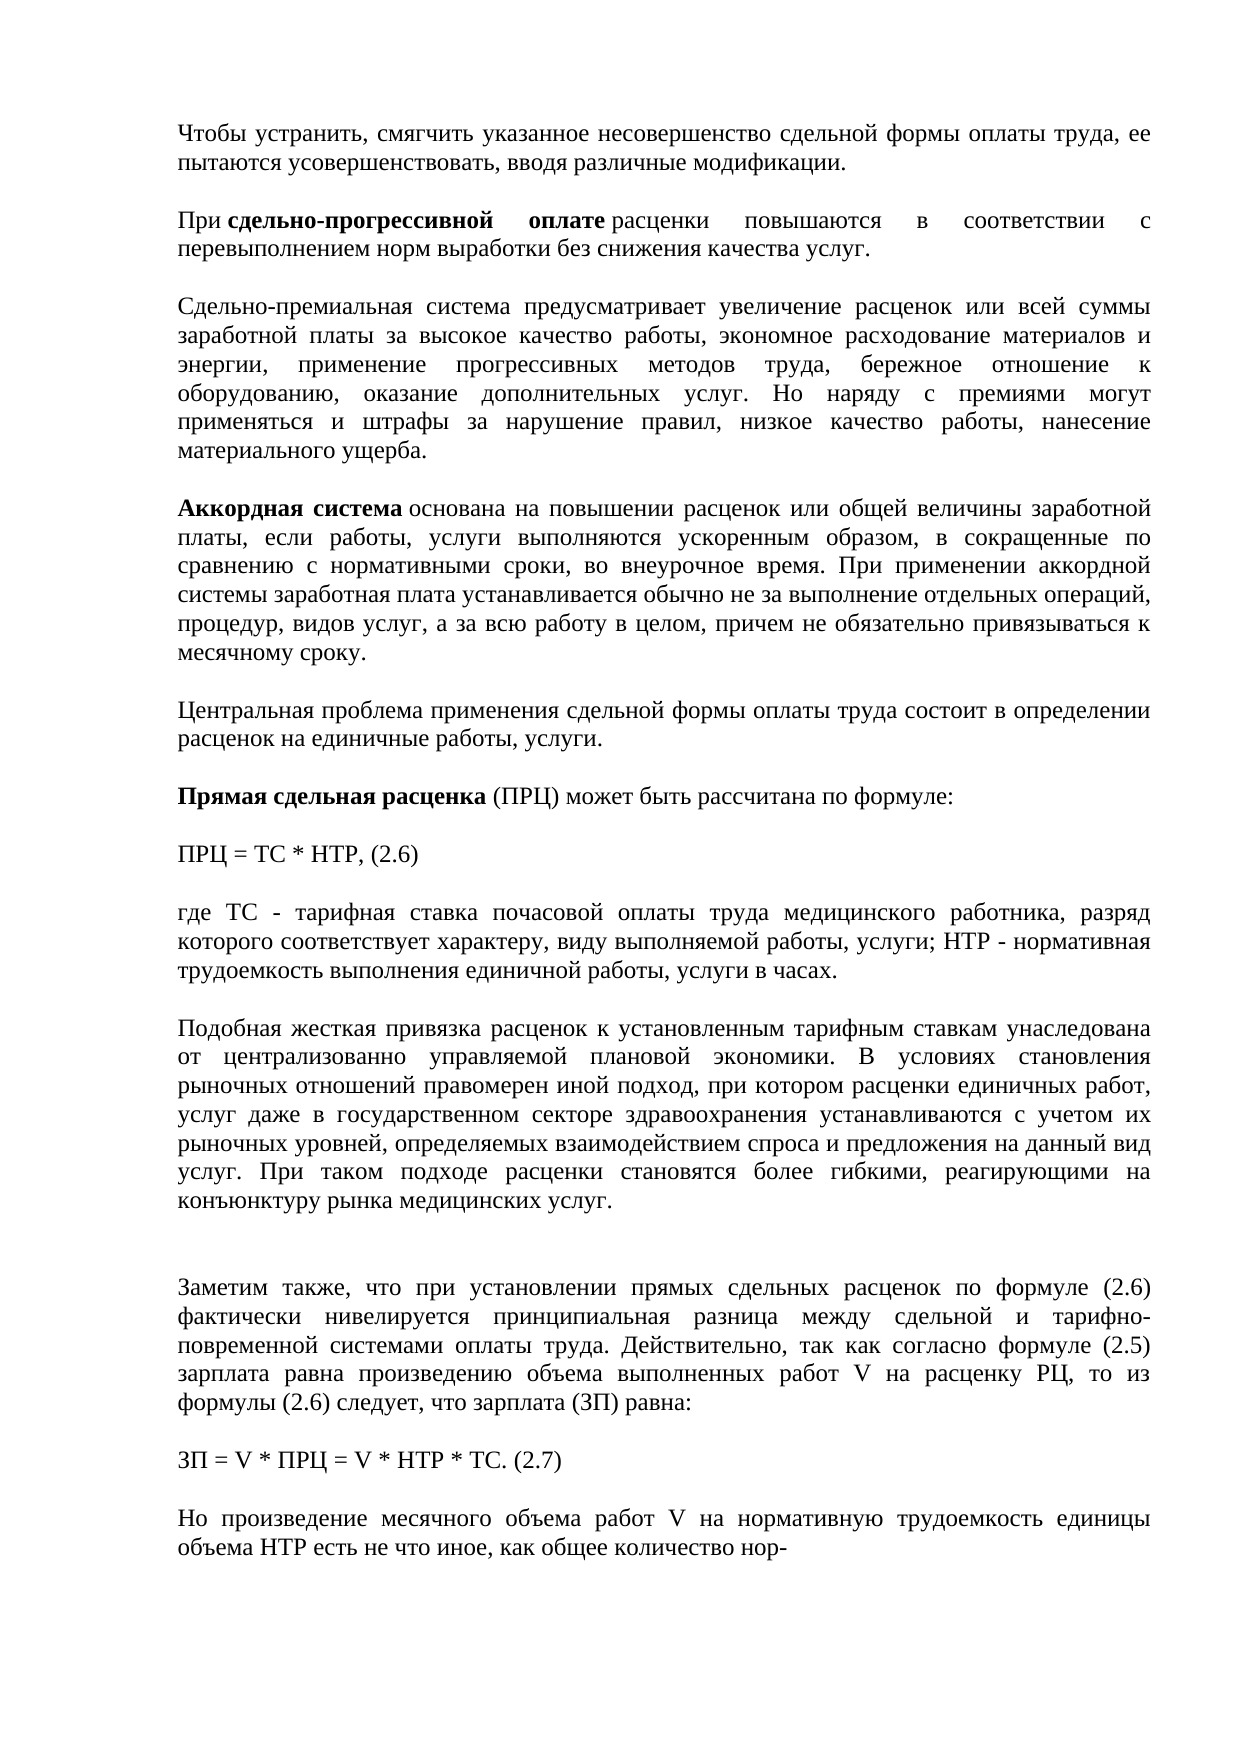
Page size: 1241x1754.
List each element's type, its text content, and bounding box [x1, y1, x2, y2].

text ПРЦ = ТС * НТР, (2.6) [177, 839, 1152, 868]
text ЗП = V * ПРЦ = V * НТР * ТС. (2.7) [177, 1445, 1152, 1474]
text При сдельно-прогрессивной оплате расценки повышаются в соответствии с перевыполнением норм выработки без снижения качества услуг. [177, 205, 1152, 262]
text Подобная жесткая привязка расценок к установленным тарифным ставкам унаследована от централизованно управляемой плановой экономики. В условиях становления рыночных отношений правомерен иной подход, при котором расценки единичных работ, услуг даже в государственном секторе здравоохранения устанавливаются с учетом их рыночных уровней, определяемых взаимодействием спроса и предложения на данный вид услуг. При таком подходе расценки становятся более гибкими, реагирующими на конъюнктуру рынка медицинских услуг. [177, 1013, 1152, 1214]
text Но произведение месячного объема работ V на нормативную трудоемкость единицы объема НТР есть не что иное, как общее количество нор- [177, 1503, 1152, 1561]
text Заметим также, что при установлении прямых сдельных расценок по формуле (2.6) фактически нивелируется принципиальная разница между сдельной и тарифно-повременной системами оплаты труда. Действительно, так как согласно формуле (2.5) зарплата равна произведению объема выполненных работ V на расценку РЦ, то из формулы (2.6) следует, что зарплата (ЗП) равна: [177, 1272, 1152, 1416]
text Аккордная система основана на повышении расценок или общей величины заработной платы, если работы, услуги выполняются ускоренным образом, в сокращенные по сравнению с нормативными сроки, во внеурочное время. При применении аккордной системы заработная плата устанавливается обычно не за выполнение отдельных операций, процедур, видов услуг, а за всю работу в целом, причем не обязательно привязываться к месячному сроку. [177, 493, 1152, 666]
text Центральная проблема применения сдельной формы оплаты труда состоит в определении расценок на единичные работы, услуги. [177, 695, 1152, 752]
text Чтобы устранить, смягчить указанное несовершенство сдельной формы оплаты труда, ее пытаются усовершенствовать, вводя различные модификации. [177, 118, 1152, 176]
text где ТС - тарифная ставка почасовой оплаты труда медицинского работника, разряд которого соответствует характеру, виду выполняемой работы, услуги; НТР - нормативная трудоемкость выполнения единичной работы, услуги в часах. [177, 897, 1152, 983]
text Прямая сдельная расценка (ПРЦ) может быть рассчитана по формуле: [177, 781, 1152, 810]
text Сдельно-премиальная система предусматривает увеличение расценок или всей суммы заработной платы за высокое качество работы, экономное расходование материалов и энергии, применение прогрессивных методов труда, бережное отношение к оборудованию, оказание дополнительных услуг. Но наряду с премиями могут применяться и штрафы за нарушение правил, низкое качество работы, нанесение материального ущерба. [177, 291, 1152, 464]
